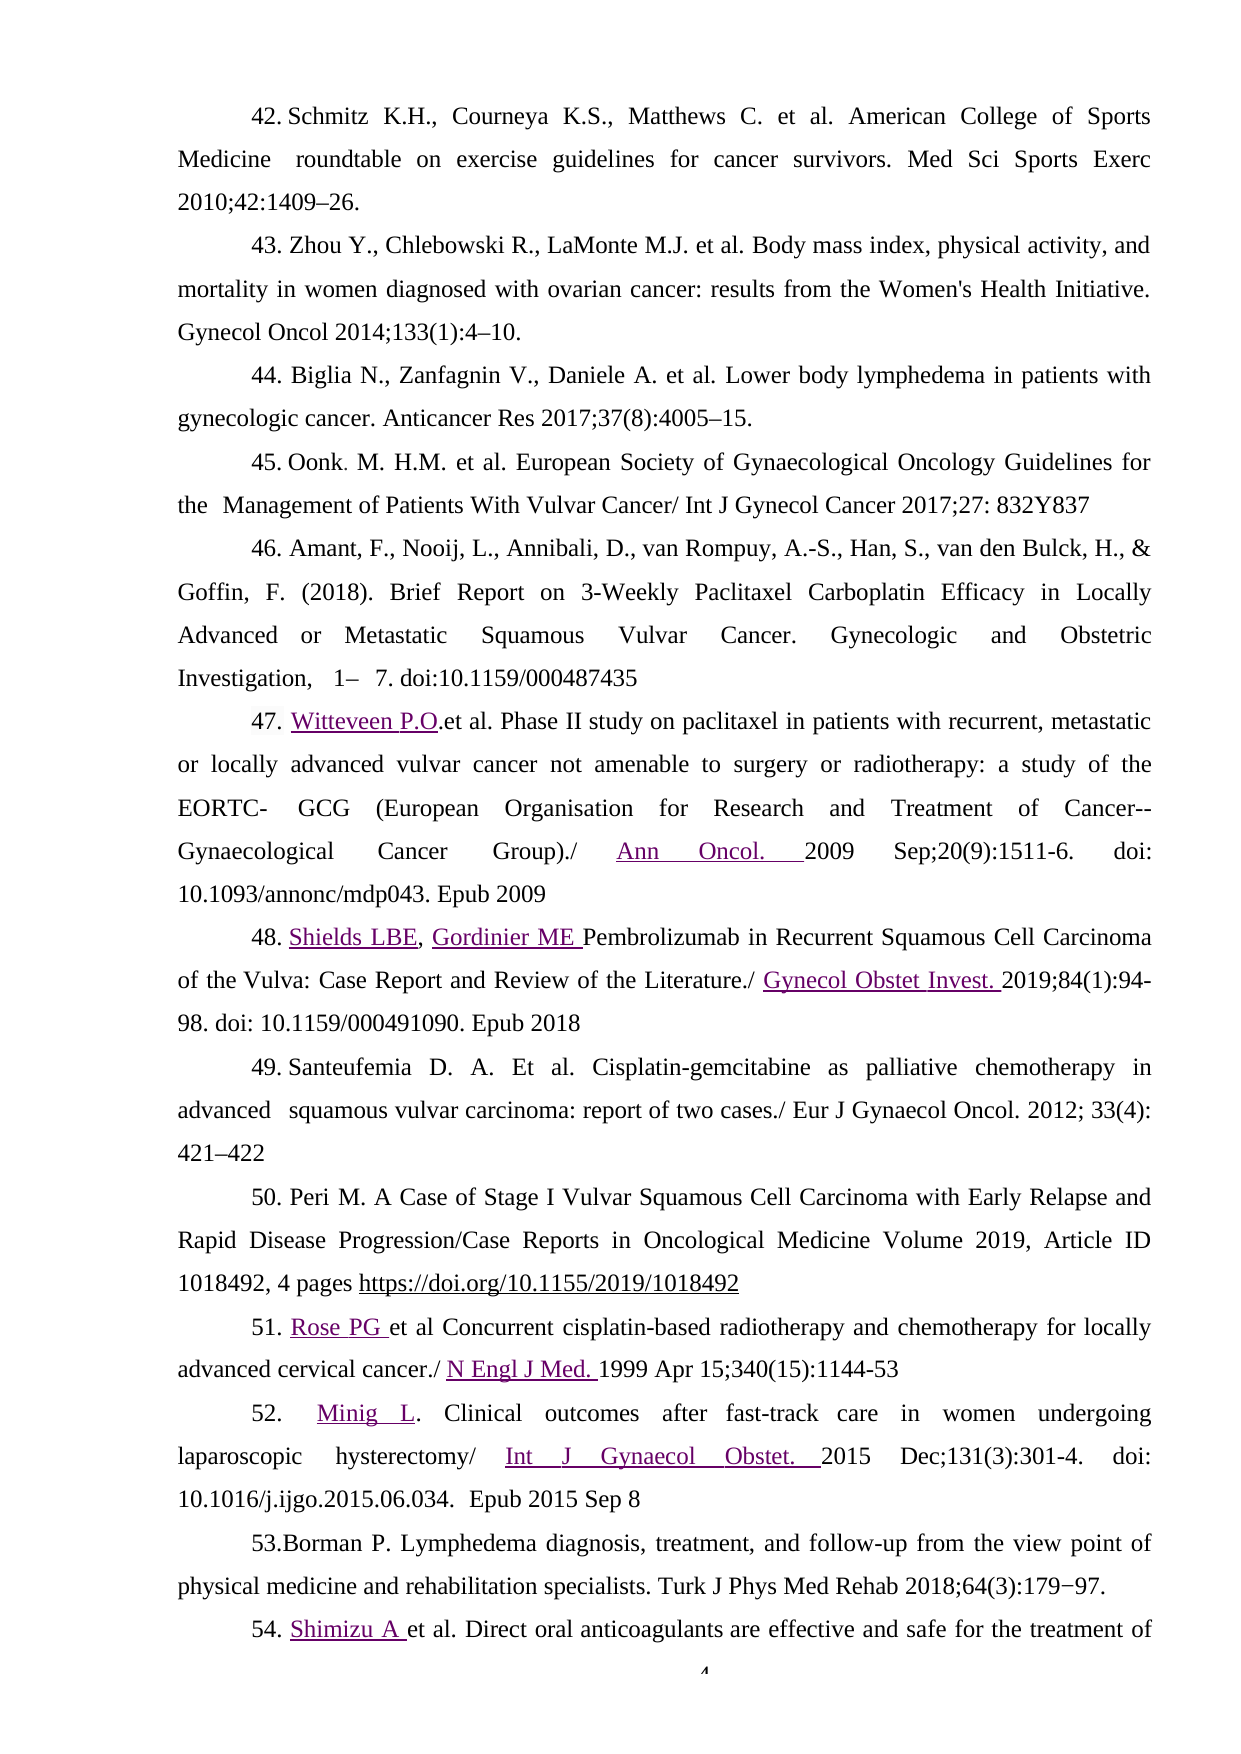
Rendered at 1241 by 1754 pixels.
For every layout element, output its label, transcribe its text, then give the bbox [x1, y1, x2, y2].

list Amant, F., Nooij, L., Annibali, D., van Rompuy, A.-S., Han, S., van den Bulck, H., & Goffin, F. (2018). Brief Report on 3-Weekly Paclitaxel Carboplatin Efficacy in Locally Advanced or Metastatic Squamous Vulvar Cancer. Gynecologic and Obstetric Investigation, 1– 7. doi:10.1159/000487435 [177, 533, 1152, 692]
list Shields LBE, Gordinier ME Pembrolizumab in Recurrent Squamous Cell Carcinoma of the Vulva: Case Report and Review of the Literature./ Gynecol Obstet Invest. 2019;84(1):94- 98. doi: 10.1159/000491090. Epub 2018 [177, 922, 1152, 1037]
list Zhou Y., Chlebowski R., LaMonte M.J. et al. Body mass index, physical activity, and mortality in women diagnosed with ovarian cancer: results from the Women's Health Initiative. Gynecol Oncol 2014;133(1):4–10. [177, 231, 1151, 346]
list Minig L. Clinical outcomes after fast-track care in women undergoing laparoscopic hysterectomy/ Int J Gynaecol Obstet. 2015 Dec;131(3):301-4. doi: 10.1016/j.ijgo.2015.06.034. Epub 2015 Sep 8 [177, 1398, 1152, 1513]
list Borman Р. Lymphedema diagnosis, treatment, and follow-up from the view point of physical medicine and rehabilitation specialists. Turk J Phys Med Rehab 2018;64(3):179−97. [177, 1528, 1152, 1600]
list Biglia N., Zanfagnin V., Daniele A. et al. Lower body lymphedema in patients with gynecologic cancer. Anticancer Res 2017;37(8):4005–15. [177, 360, 1152, 432]
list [177, 1614, 1152, 1643]
list Witteveen P.O.et al. Phase II study on paclitaxel in patients with recurrent, metastatic or locally advanced vulvar cancer not amenable to surgery or radiotherapy: a study of the EORTC- GCG (European Organisation for Research and Treatment of Cancer--Gynaecological Cancer Group)./ Ann Oncol. 2009 Sep;20(9):1511-6. doi: 10.1093/annonc/mdp043. Epub 2009 [177, 706, 1152, 908]
list Santeufemia D. A. Et al. Cisplatin-gemcitabine as palliative chemotherapy in advanced squamous vulvar carcinoma: report of two cases./ Eur J Gynaecol Oncol. 2012; 33(4): 421–422 [177, 1052, 1152, 1167]
list Schmitz K.H., Courneya K.S., Matthews C. et al. American College of Sports Medicine roundtable on exercise guidelines for cancer survivors. Med Sci Sports Exerc 2010;42:1409–26. [177, 101, 1151, 216]
list Oonk. M. H.M. et al. European Society of Gynaecological Oncology Guidelines for the Management of Patients With Vulvar Cancer/ Int J Gynecol Cancer 2017;27: 832Y837 [177, 447, 1152, 519]
list Peri M. A Case of Stage I Vulvar Squamous Cell Carcinoma with Early Relapse and Rapid Disease Progression/Case Reports in Oncological Medicine Volume 2019, Article ID 1018492, 4 pages https://doi.org/10.1155/2019/1018492 [177, 1182, 1151, 1297]
list Rose PG et al Concurrent cisplatin-based radiotherapy and chemotherapy for locally advanced cervical cancer./ N Engl J Med. 1999 Apr 15;340(15):1144-53 [177, 1312, 1151, 1383]
